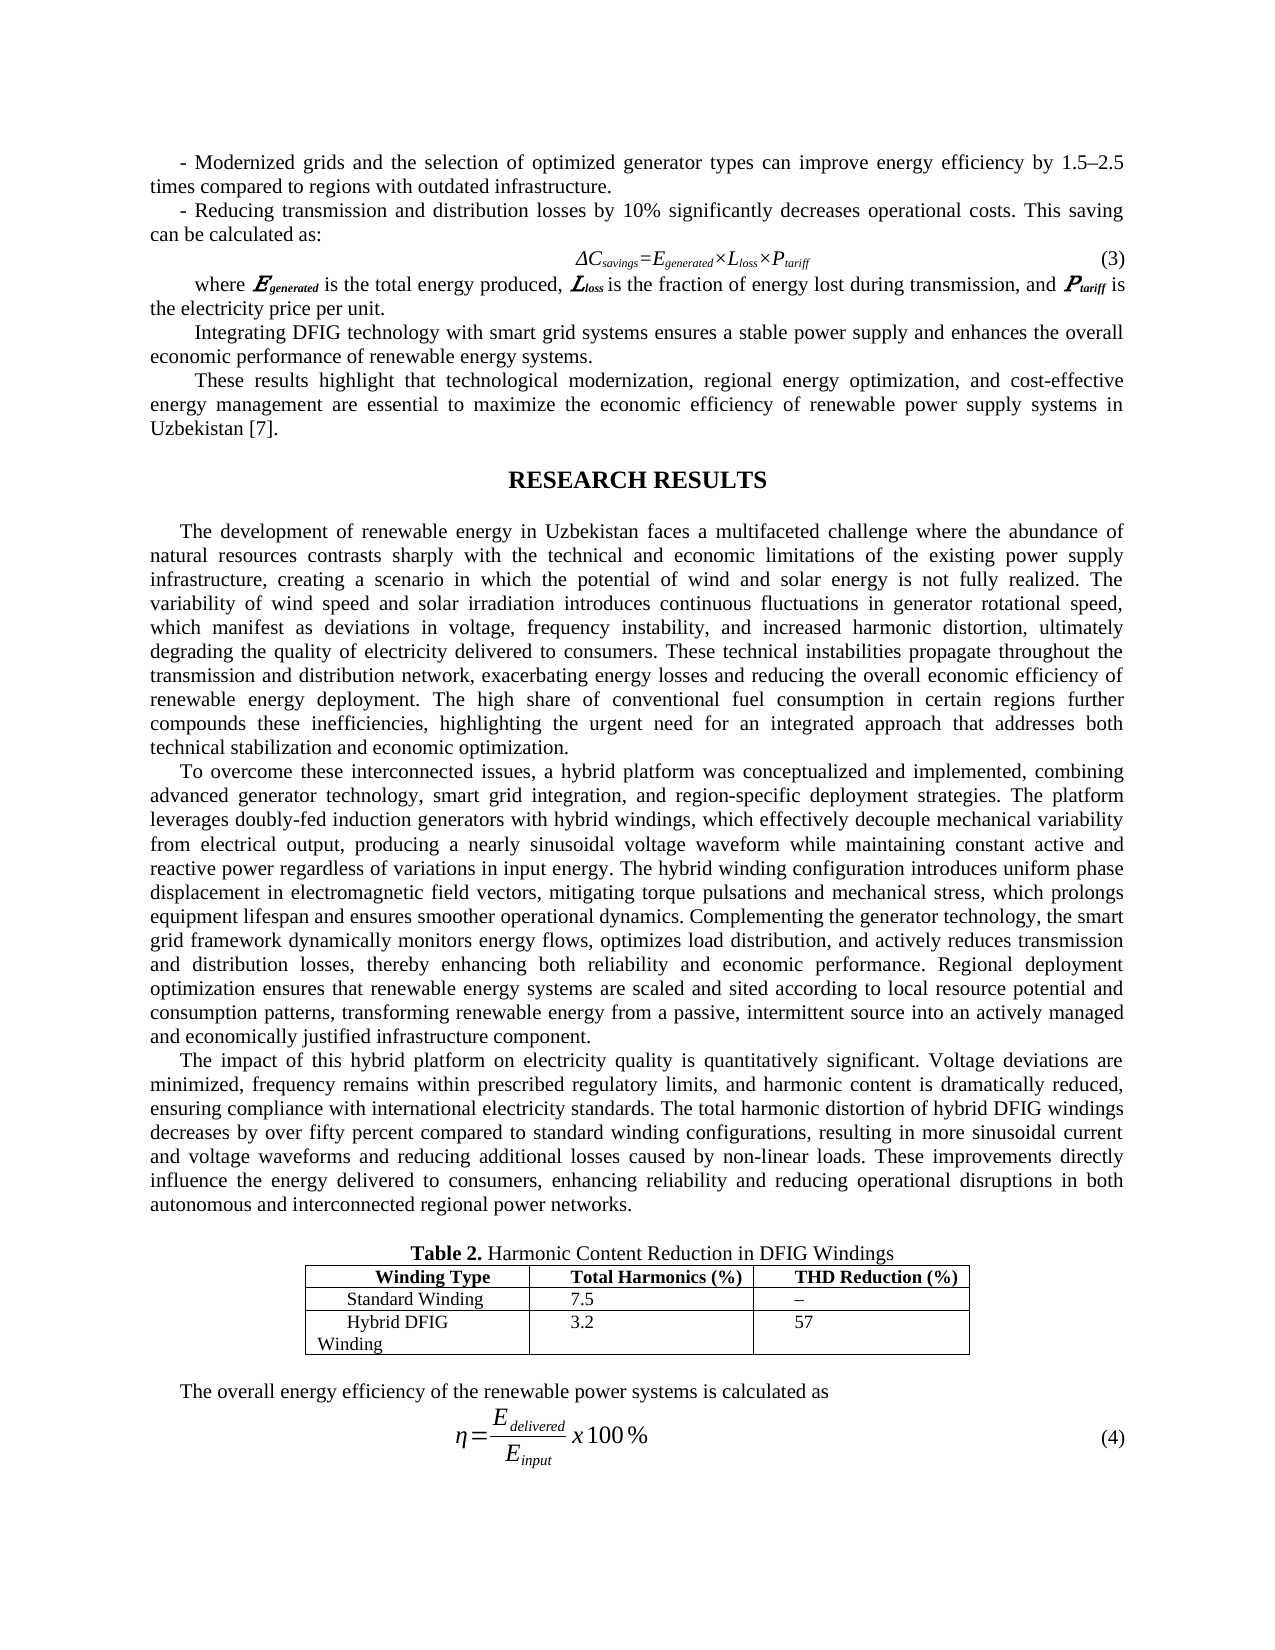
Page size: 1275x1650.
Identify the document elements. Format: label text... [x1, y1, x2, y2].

list Modernized grids and the selection of optimized generator types can improve energy efficiency by 1.5–2.5 times compared to regions with outdated infrastructure. [150, 150, 1125, 198]
text To overcome these interconnected issues, a hybrid platform was conceptualized and implemented, combining advanced generator technology, smart grid integration, and region-specific deployment strategies. The platform leverages doubly-fed induction generators with hybrid windings, which effectively decouple mechanical variability from electrical output, producing a nearly sinusoidal voltage waveform while maintaining constant active and reactive power regardless of variations in input energy. The hybrid winding configuration introduces uniform phase displacement in electromagnetic field vectors, mitigating torque pulsations and mechanical stress, which prolongs equipment lifespan and ensures smoother operational dynamics. Complementing the generator technology, the smart grid framework dynamically monitors energy flows, optimizes load distribution, and actively reduces transmission and distribution losses, thereby enhancing both reliability and economic performance. Regional deployment optimization ensures that renewable energy systems are scaled and sited according to local resource potential and consumption patterns, transforming renewable energy from a passive, intermittent source into an actively managed and economically justified infrastructure component. [150, 759, 1125, 1048]
table_header Winding Type [306, 1266, 529, 1287]
table_cell Standard Winding [306, 1288, 529, 1310]
table_cell – [754, 1288, 969, 1310]
text These results highlight that technological modernization, regional energy optimization, and cost-effective energy management are essential to maximize the economic efficiency of renewable power supply systems in Uzbekistan [7]. [150, 368, 1125, 440]
table_header THD Reduction (%) [754, 1266, 969, 1287]
table_cell 3.2 [530, 1311, 753, 1354]
table_header Total Harmonics (%) [530, 1266, 753, 1287]
list ΔCsavings=Egenerated×Lloss×Ptariff (3) [150, 246, 1125, 270]
text The development of renewable energy in Uzbekistan faces a multifaceted challenge where the abundance of natural resources contrasts sharply with the technical and economic limitations of the existing power supply infrastructure, creating a scenario in which the potential of wind and solar energy is not fully realized. The variability of wind speed and solar irradiation introduces continuous fluctuations in generator rotational speed, which manifest as deviations in voltage, frequency instability, and increased harmonic distortion, ultimately degrading the quality of electricity delivered to consumers. These technical instabilities propagate throughout the transmission and distribution network, exacerbating energy losses and reducing the overall economic efficiency of renewable energy deployment. The high share of conventional fuel consumption in certain regions further compounds these inefficiencies, highlighting the urgent need for an integrated approach that addresses both technical stabilization and economic optimization. [150, 519, 1125, 759]
text (4) [150, 1403, 1125, 1469]
text The impact of this hybrid platform on electricity quality is quantitatively significant. Voltage deviations are minimized, frequency remains within prescribed regulatory limits, and harmonic content is dramatically reduced, ensuring compliance with international electricity standards. The total harmonic distortion of hybrid DFIG windings decreases by over fifty percent compared to standard winding configurations, resulting in more sinusoidal current and voltage waveforms and reducing additional losses caused by non-linear loads. These improvements directly influence the energy delivered to consumers, enhancing reliability and reducing operational disruptions in both autonomous and interconnected regional power networks. [150, 1048, 1125, 1216]
text The overall energy efficiency of the renewable power systems is calculated as [150, 1379, 1125, 1403]
table_cell Hybrid DFIG Winding [306, 1311, 529, 1354]
text Table 2. Harmonic Content Reduction in DFIG Windings [150, 1241, 1125, 1264]
text Integrating DFIG technology with smart grid systems ensures a stable power supply and enhances the overall economic performance of renewable energy systems. [150, 319, 1125, 368]
text RESEARCH RESULTS [150, 465, 1125, 494]
table_cell 7.5 [530, 1288, 753, 1310]
text where 𝐸generated is the total energy produced, 𝐿loss is the fraction of energy lost during transmission, and 𝑃tariff is the electricity price per unit. [150, 270, 1125, 319]
table_cell 57 [754, 1311, 969, 1354]
list Reducing transmission and distribution losses by 10% significantly decreases operational costs. This saving can be calculated as: [150, 198, 1125, 246]
